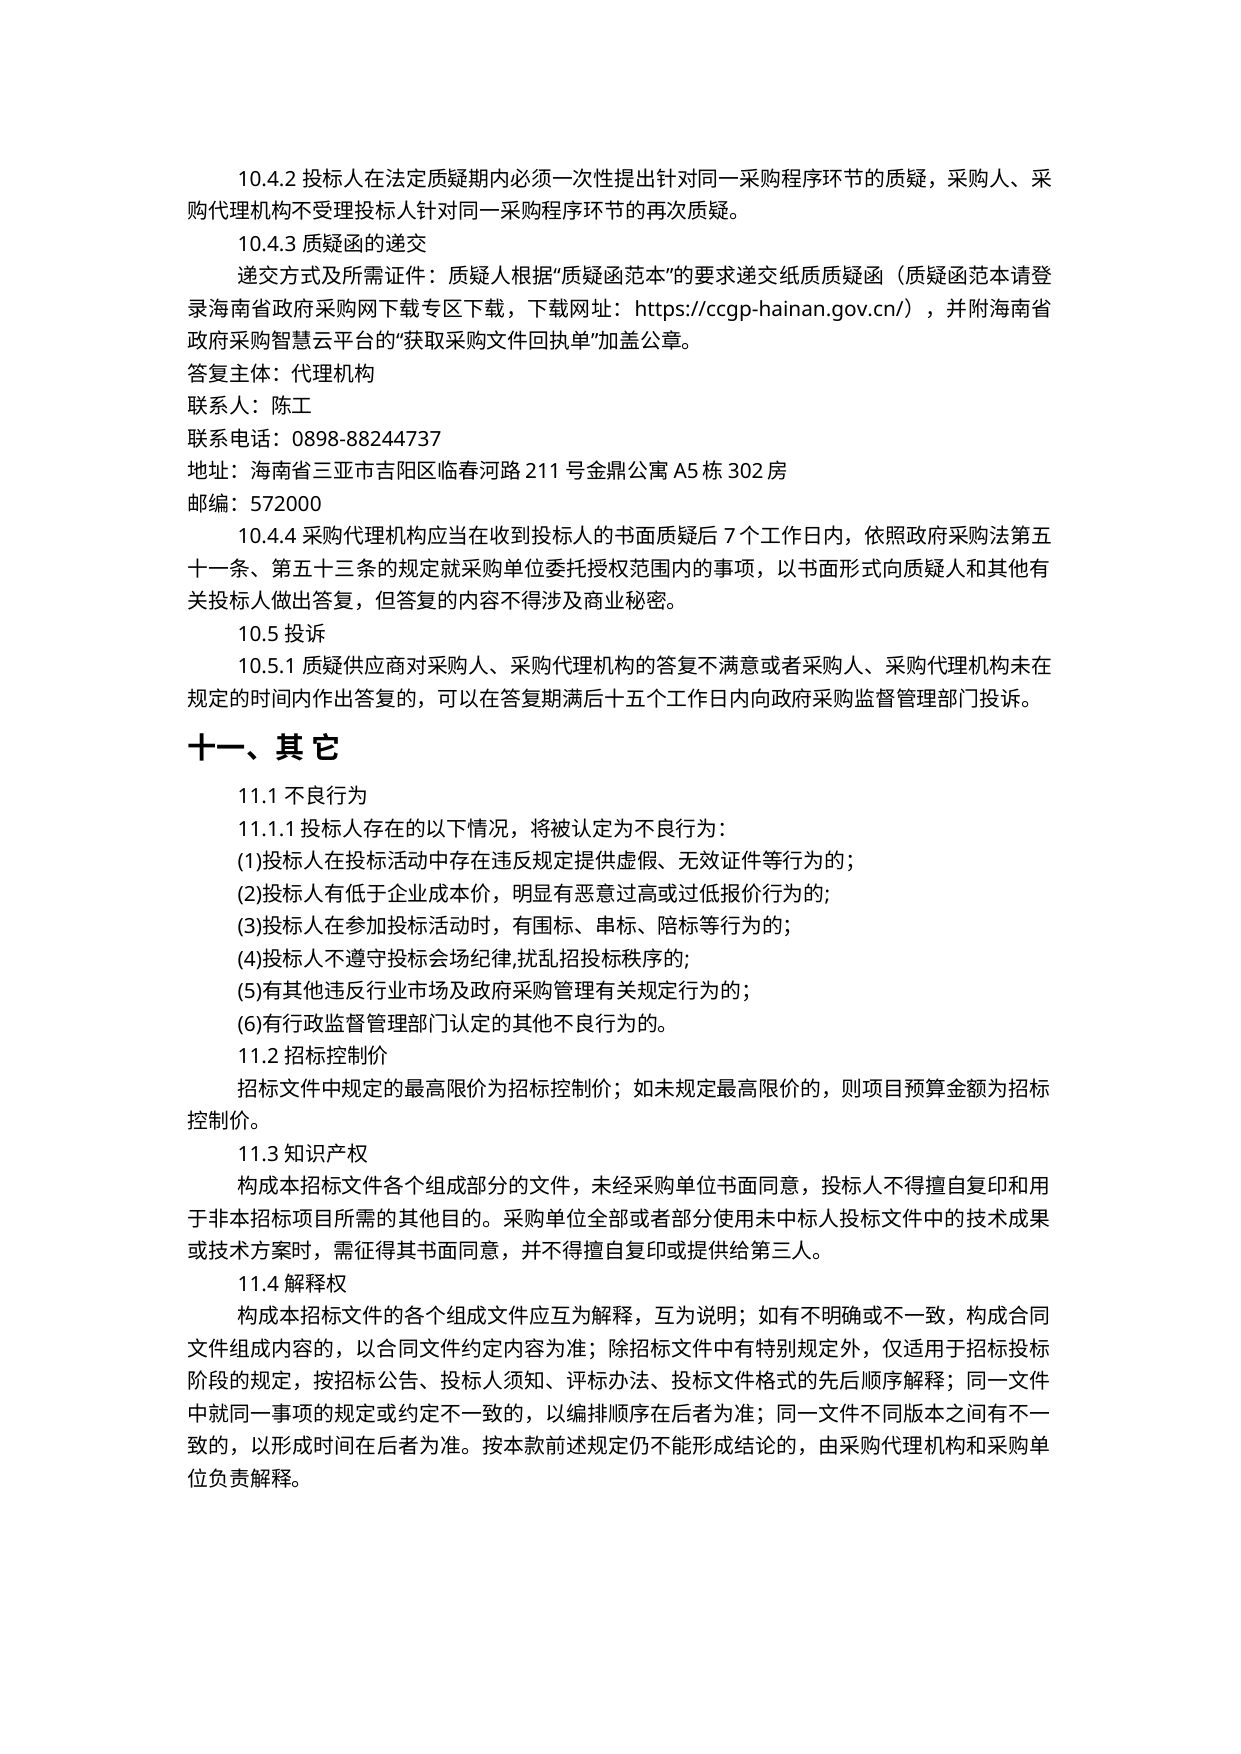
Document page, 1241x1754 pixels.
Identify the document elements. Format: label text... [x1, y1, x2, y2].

text (3)投标人在参加投标活动时，有围标、串标、陪标等行为的； [187, 909, 1053, 942]
text 递交方式及所需证件：质疑人根据“质疑函范本”的要求递交纸质质疑函（质疑函范本请登录海南省政府采购网下载专区下载，下载网址：https://ccgp-hainan.gov.cn/），并附海南省政府采购智慧云平台的“获取采购文件回执单”加盖公章。 [187, 259, 1053, 357]
text 10.5.1 质疑供应商对采购人、采购代理机构的答复不满意或者采购人、采购代理机构未在规定的时间内作出答复的，可以在答复期满后十五个工作日内向政府采购监督管理部门投诉。 [187, 649, 1053, 714]
text (5)有其他违反行业市场及政府采购管理有关规定行为的； [187, 974, 1053, 1007]
text 11.4 解释权 [187, 1267, 1053, 1299]
text 联系人：陈工 [187, 389, 1053, 422]
text 11.2 招标控制价 [187, 1039, 1053, 1072]
text 答复主体：代理机构 [187, 357, 1053, 389]
text 十一、其 它 [187, 714, 1053, 779]
text 11.1 不良行为 [187, 779, 1053, 812]
text (2)投标人有低于企业成本价，明显有恶意过高或过低报价行为的; [187, 877, 1053, 909]
text (1)投标人在投标活动中存在违反规定提供虚假、无效证件等行为的； [187, 844, 1053, 877]
text 招标文件中规定的最高限价为招标控制价；如未规定最高限价的，则项目预算金额为招标控制价。 [187, 1072, 1053, 1137]
text 11.1.1投标人存在的以下情况，将被认定为不良行为： [187, 812, 1053, 844]
text 10.4.4 采购代理机构应当在收到投标人的书面质疑后7个工作日内，依照政府采购法第五十一条、第五十三条的规定就采购单位委托授权范围内的事项，以书面形式向质疑人和其他有关投标人做出答复，但答复的内容不得涉及商业秘密。 [187, 519, 1053, 617]
text 11.3 知识产权 [187, 1137, 1053, 1169]
text 10.4.2 投标人在法定质疑期内必须一次性提出针对同一采购程序环节的质疑，采购人、采购代理机构不受理投标人针对同一采购程序环节的再次质疑。 [187, 162, 1053, 227]
text 地址：海南省三亚市吉阳区临春河路211号金鼎公寓A5栋302房 [187, 454, 1053, 487]
text 联系电话：0898-88244737 [187, 422, 1053, 454]
text 10.5 投诉 [187, 617, 1053, 649]
text (6)有行政监督管理部门认定的其他不良行为的。 [187, 1007, 1053, 1039]
text 10.4.3 质疑函的递交 [187, 227, 1053, 259]
text (4)投标人不遵守投标会场纪律,扰乱招投标秩序的; [187, 942, 1053, 974]
text 构成本招标文件的各个组成文件应互为解释，互为说明；如有不明确或不一致，构成合同文件组成内容的，以合同文件约定内容为准；除招标文件中有特别规定外，仅适用于招标投标阶段的规定，按招标公告、投标人须知、评标办法、投标文件格式的先后顺序解释；同一文件中就同一事项的规定或约定不一致的，以编排顺序在后者为准；同一文件不同版本之间有不一致的，以形成时间在后者为准。按本款前述规定仍不能形成结论的，由采购代理机构和采购单位负责解释。 [187, 1299, 1053, 1494]
text 邮编：572000 [187, 487, 1053, 519]
text 构成本招标文件各个组成部分的文件，未经采购单位书面同意，投标人不得擅自复印和用于非本招标项目所需的其他目的。采购单位全部或者部分使用未中标人投标文件中的技术成果或技术方案时，需征得其书面同意，并不得擅自复印或提供给第三人。 [187, 1169, 1053, 1267]
